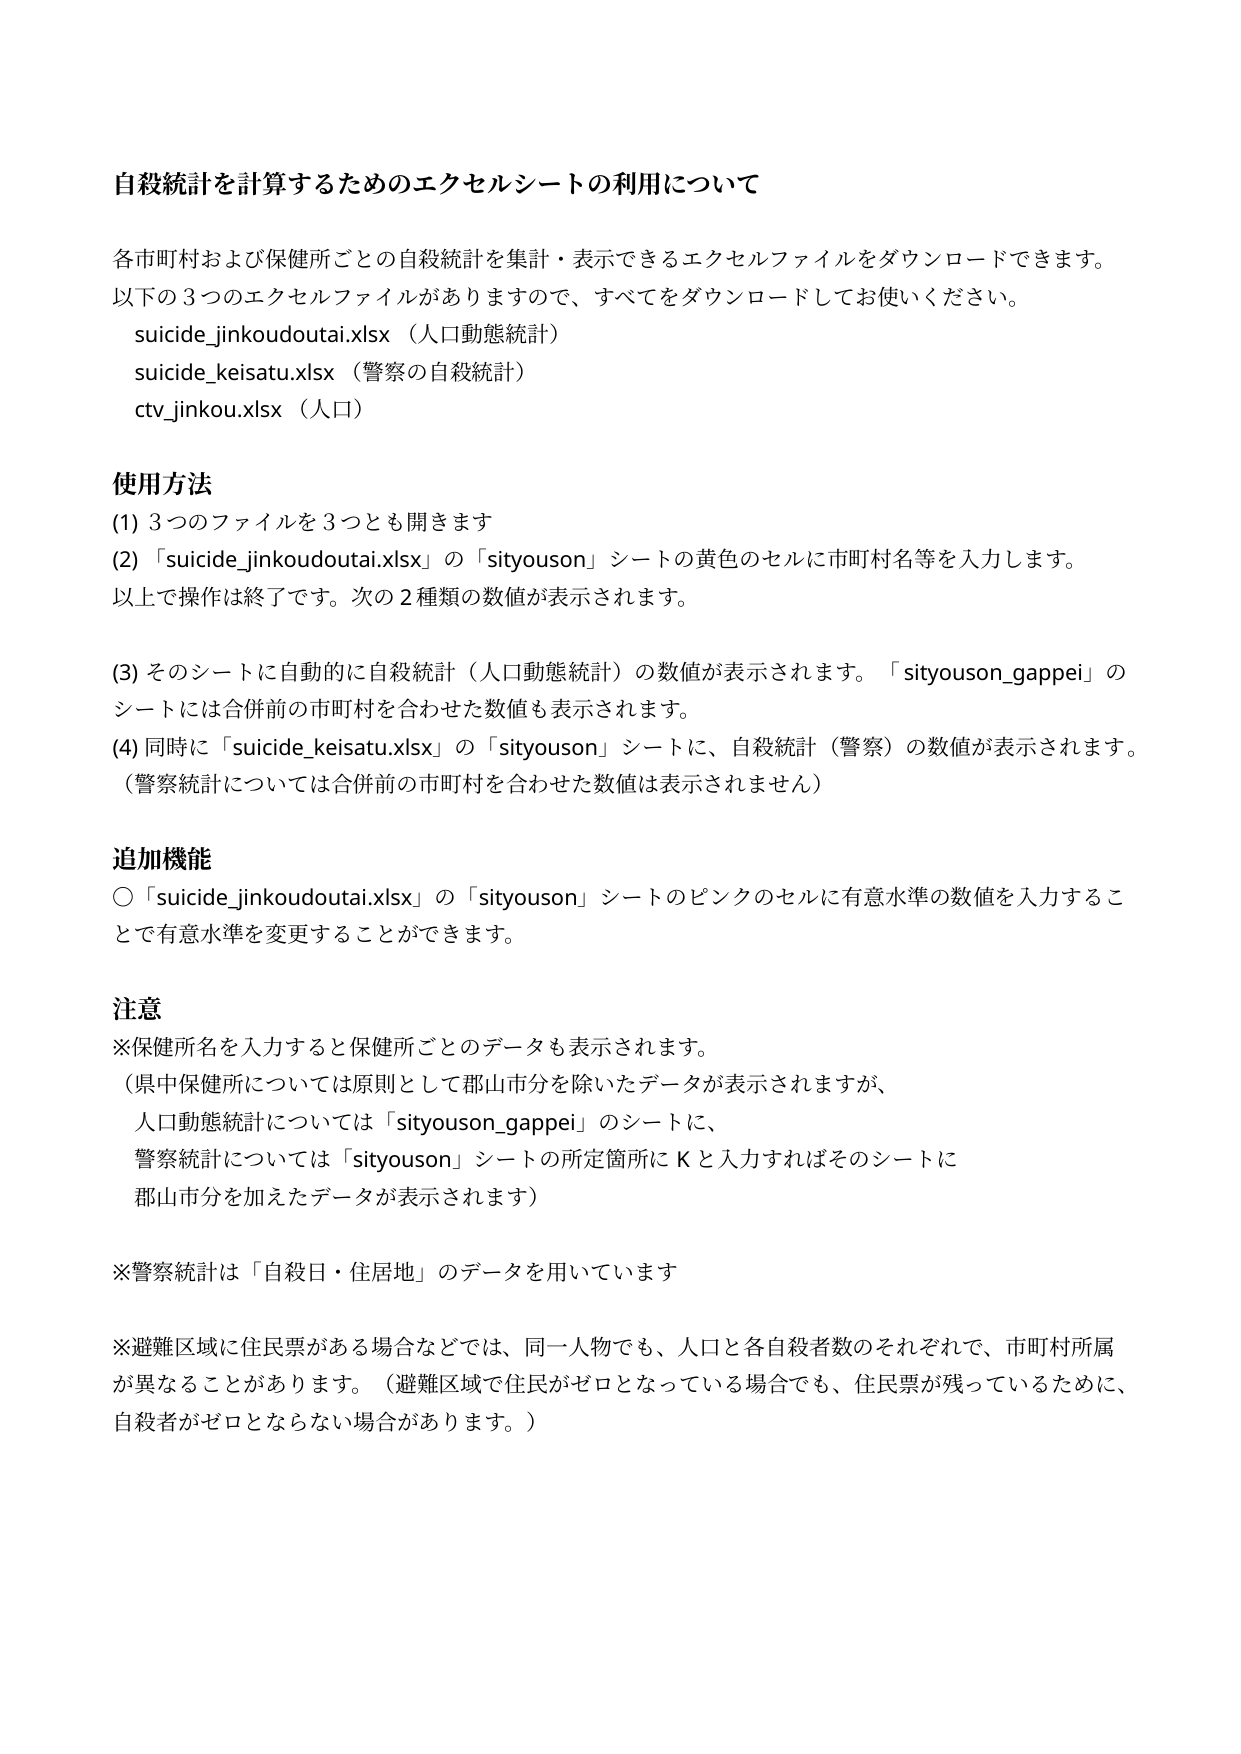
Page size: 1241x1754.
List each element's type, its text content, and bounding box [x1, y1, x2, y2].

text (1) ３つのファイルを３つとも開きます [112, 502, 1128, 539]
text 警察統計については「sityouson」シートの所定箇所に K と入力すればそのシートに [112, 1139, 1128, 1177]
text 以上で操作は終了です。次の2種類の数値が表示されます。 [112, 577, 1128, 614]
text 〇「suicide_jinkoudoutai.xlsx」の「sityouson」シートのピンクのセルに有意水準の数値を入力することで有意水準を変更することができます。 [112, 877, 1128, 952]
text suicide_keisatu.xlsx （警察の自殺統計） [112, 352, 1128, 389]
text 追加機能 [112, 839, 1128, 877]
text 使用方法 [112, 464, 1128, 502]
text 注意 [112, 989, 1128, 1027]
text ctv_jinkou.xlsx （人口） [112, 389, 1128, 427]
text (4) 同時に「suicide_keisatu.xlsx」の「sityouson」シートに、自殺統計（警察）の数値が表示されます。（警察統計については合併前の市町村を合わせた数値は表示されません） [112, 727, 1128, 802]
text （県中保健所については原則として郡山市分を除いたデータが表示されますが、 [112, 1064, 1128, 1102]
text 自殺統計を計算するためのエクセルシートの利用について [112, 164, 1128, 202]
text 各市町村および保健所ごとの自殺統計を集計・表示できるエクセルファイルをダウンロードできます。 [112, 239, 1128, 277]
text (3) そのシートに自動的に自殺統計（人口動態統計）の数値が表示されます。「sityouson_gappei」のシートには合併前の市町村を合わせた数値も表示されます。 [112, 652, 1128, 727]
text (2) 「suicide_jinkoudoutai.xlsx」の「sityouson」シートの黄色のセルに市町村名等を入力します。 [112, 539, 1128, 577]
text ※警察統計は「自殺日・住居地」のデータを用いています [112, 1252, 1128, 1289]
text suicide_jinkoudoutai.xlsx （人口動態統計） [112, 314, 1128, 352]
text 人口動態統計については「sityouson_gappei」のシートに、 [112, 1102, 1128, 1139]
text ※避難区域に住民票がある場合などでは、同一人物でも、人口と各自殺者数のそれぞれで、市町村所属が異なることがあります。（避難区域で住民がゼロとなっている場合でも、住民票が残っているために、自殺者がゼロとならない場合があります。） [112, 1327, 1128, 1439]
text 郡山市分を加えたデータが表示されます） [112, 1177, 1128, 1214]
text 以下の３つのエクセルファイルがありますので、すべてをダウンロードしてお使いください。 [112, 277, 1128, 314]
text ※保健所名を入力すると保健所ごとのデータも表示されます。 [112, 1027, 1128, 1064]
